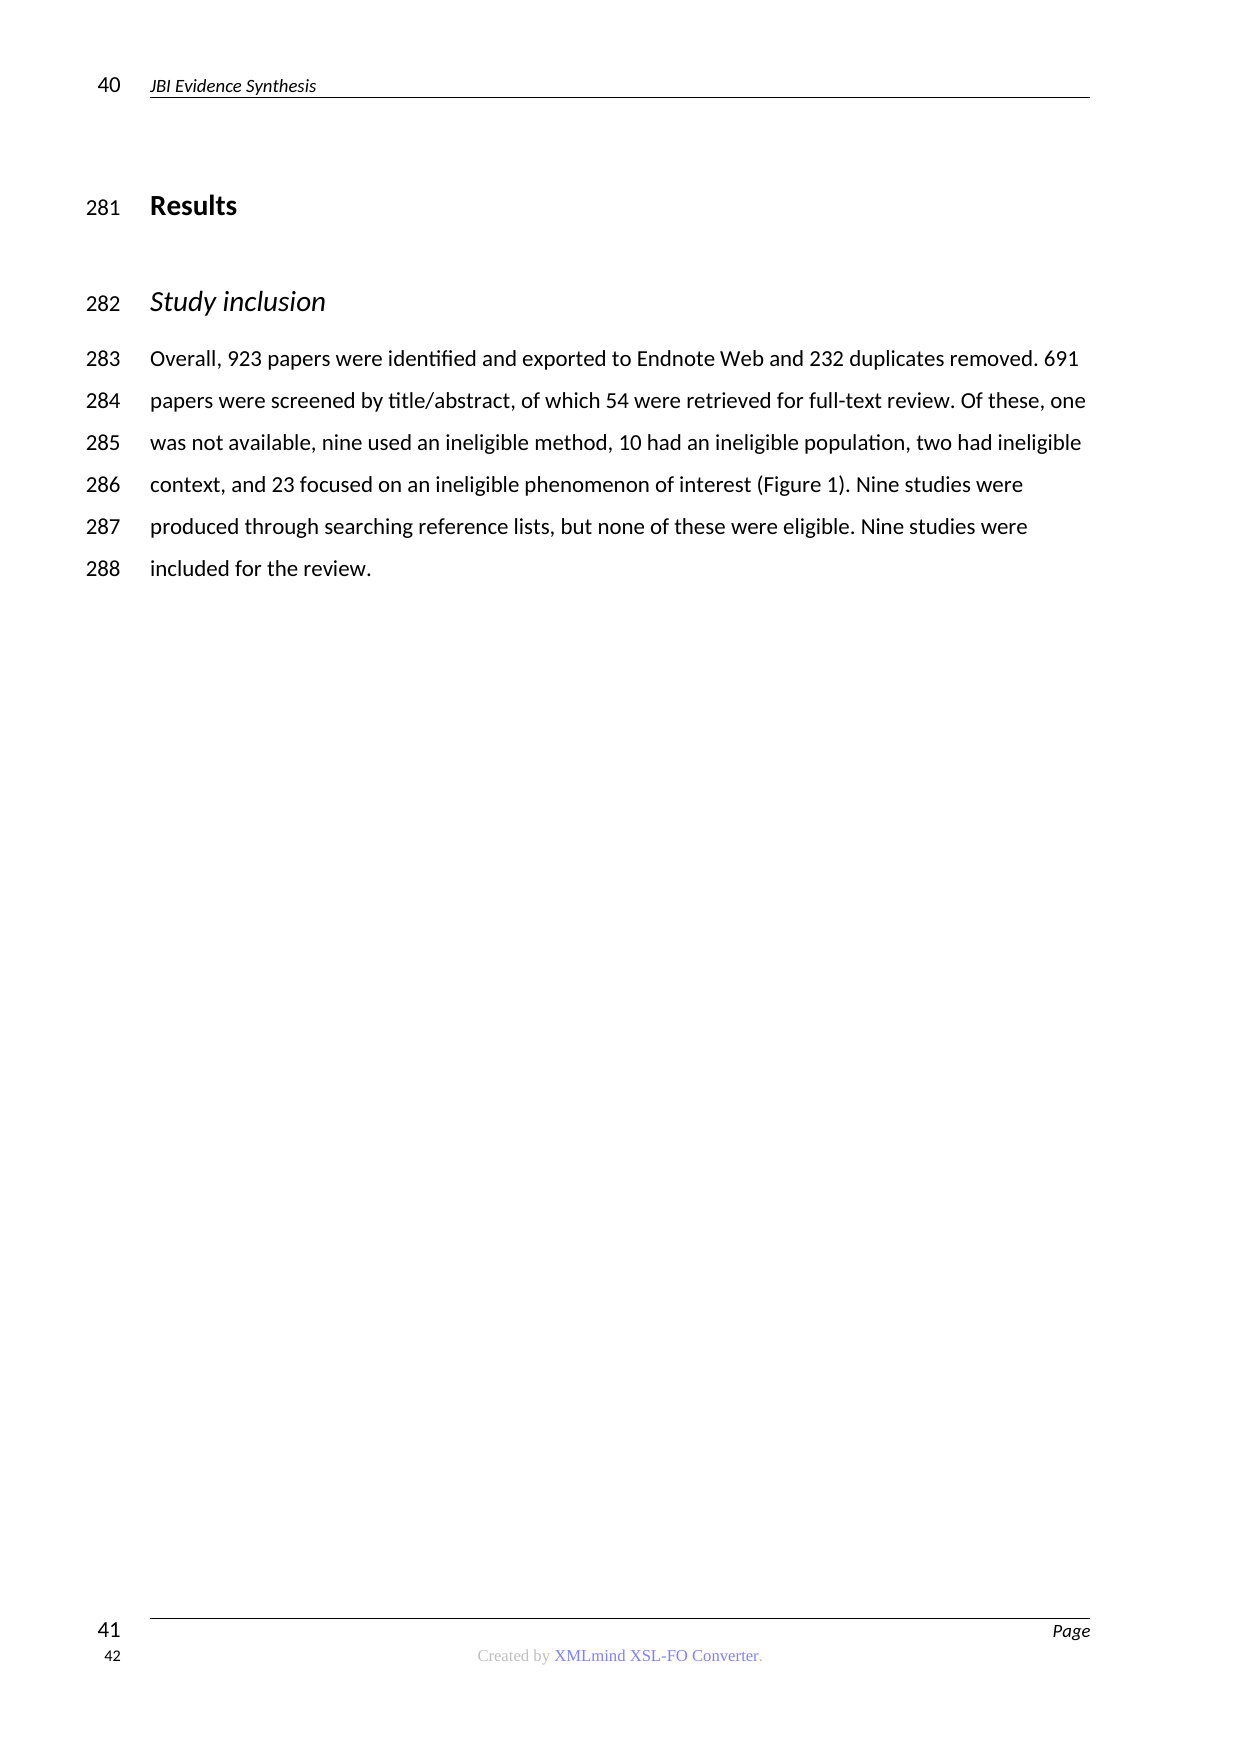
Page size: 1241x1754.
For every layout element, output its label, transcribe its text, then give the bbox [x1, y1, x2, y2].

subtitle Results [150, 187, 1090, 223]
subtitle Study inclusion [150, 283, 1090, 319]
text Overall, 923 papers were identified and exported to Endnote Web and 232 duplicates removed. 691 papers were screened by title/abstract, of which 54 were retrieved for full-text review. Of these, one was not available, nine used an ineligible method, 10 had an ineligible population, two had ineligible context, and 23 focused on an ineligible phenomenon of interest (Figure 1). Nine studies were produced through searching reference lists, but none of these were eligible. Nine studies were included for the review. [150, 344, 1090, 582]
